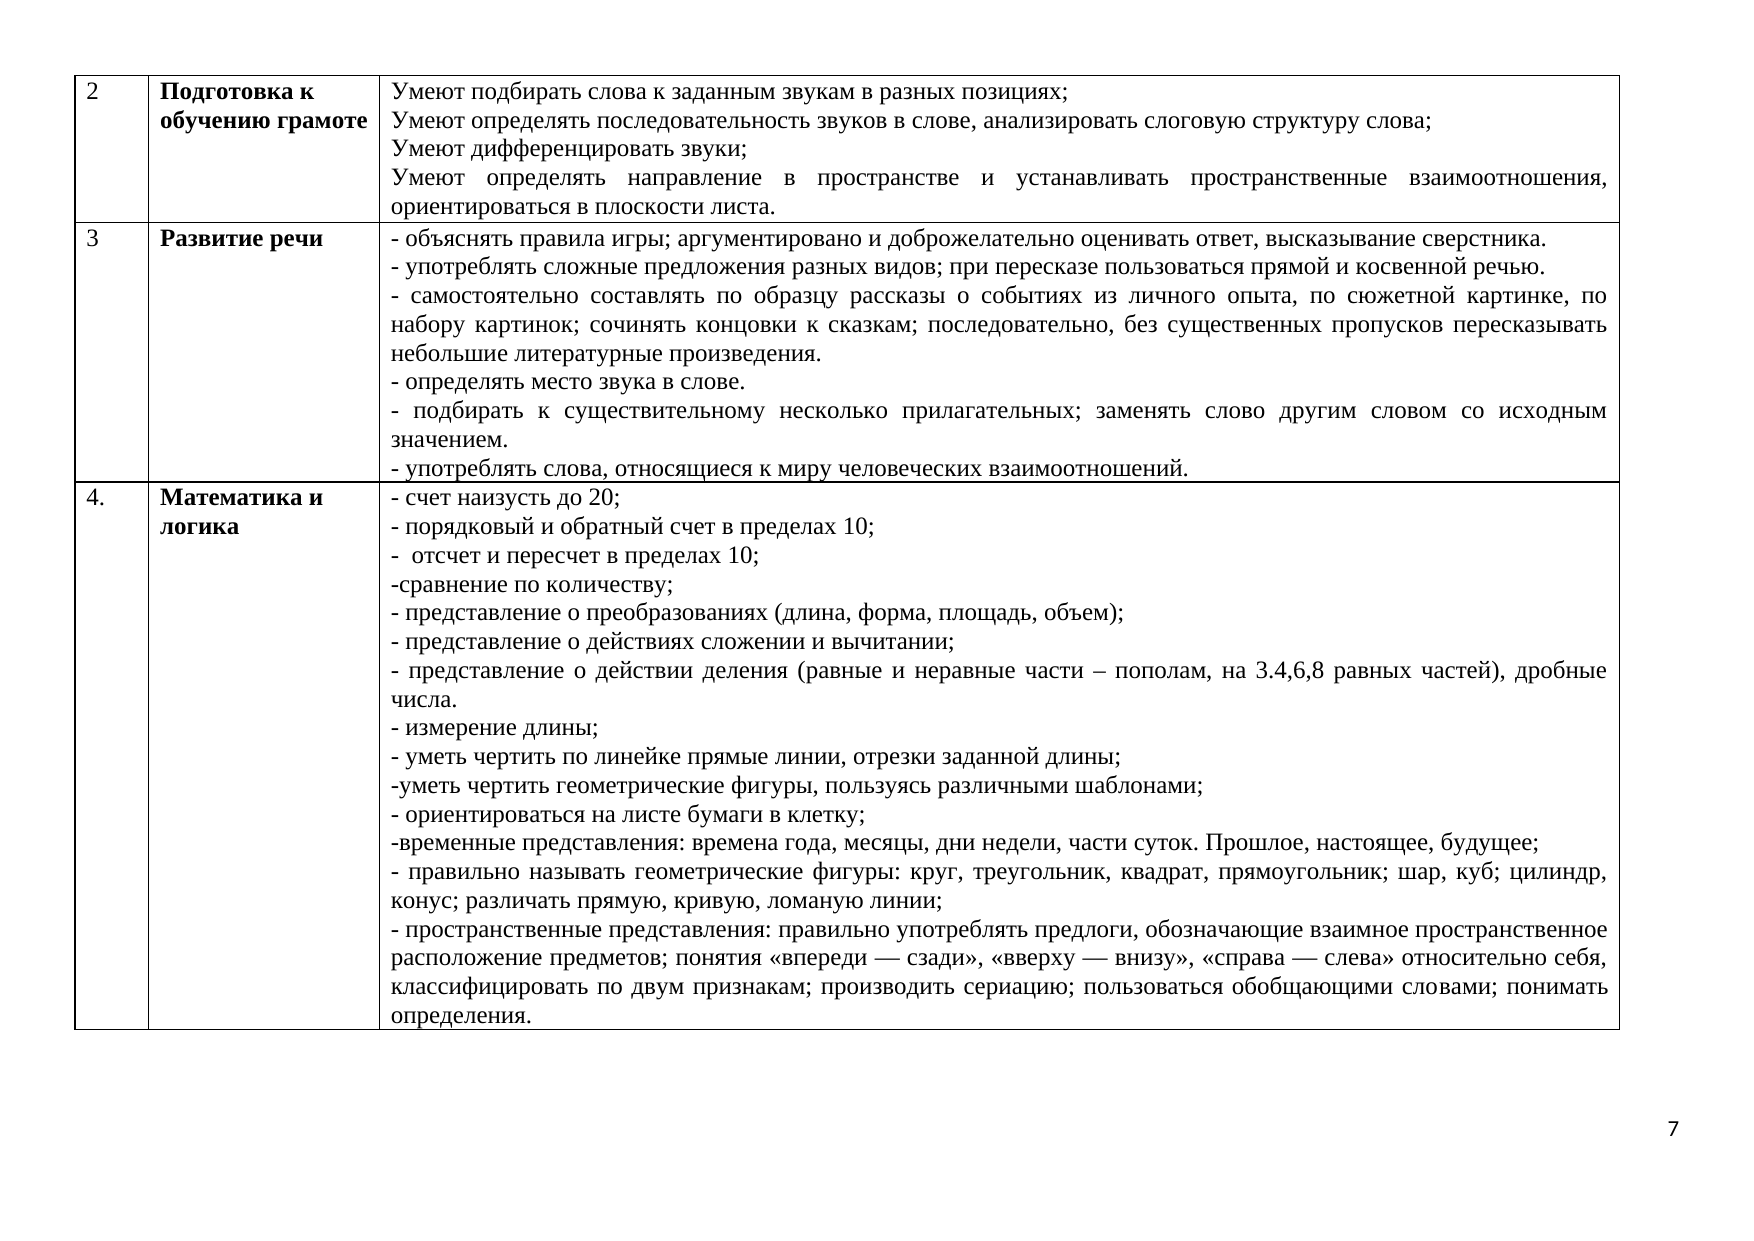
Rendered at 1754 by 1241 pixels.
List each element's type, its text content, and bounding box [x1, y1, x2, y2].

table_cell - объяснять правила игры; аргументировано и доброжелательно оценивать ответ, высказывание сверстника. - употреблять сложные предложения разных видов; при пересказе пользоваться прямой и косвенной речью. - самостоятельно составлять по образцу рассказы о событиях из личного опыта, по сюжетной картинке, по набору картинок; сочинять концовки к сказкам; последовательно, без существенных пропусков пересказывать небольшие литературные произведения. - определять место звука в слове. - подбирать к существительному несколько прилагательных; заменять слово другим словом со исходным значением. - употреблять слова, относящиеся к миру человеческих взаимоотношений. [380, 223, 1619, 481]
table_cell Подготовка к обучению грамоте [149, 76, 379, 222]
table_cell 3 [76, 223, 148, 481]
table_cell Математика и логика [149, 483, 379, 1029]
table_cell Развитие речи [149, 223, 379, 481]
table_cell - счет наизусть до 20; - порядковый и обратный счет в пределах 10; - отсчет и пересчет в пределах 10; -сравнение по количеству; - представление о преобразованиях (длина, форма, площадь, объем); - представление о действиях сложении и вычитании; - представление о действии деления (равные и неравные части – пополам, на 3.4,6,8 равных частей), дробные числа. - измерение длины; - уметь чертить по линейке прямые линии, отрезки заданной длины; -уметь чертить геометрические фигуры, пользуясь различными шаблонами; - ориентироваться на листе бумаги в клетку; -временные представления: времена года, месяцы, дни недели, части суток. Прошлое, настоящее, будущее; - правильно называть геометрические фигуры: круг, треугольник, квадрат, прямоугольник; шар, куб; цилиндр, конус; различать прямую, кривую, ломаную линии; - пространственные представления: правильно употреблять предлоги, обозначающие взаимное пространственное расположение предметов; понятия «впереди — сзади», «вверху — внизу», «справа — слева» относительно себя, классифицировать по двум признакам; производить сериацию; пользоваться обобщающими словами; понимать определения. [380, 483, 1619, 1029]
table_cell 4. [76, 483, 148, 1029]
table_cell 2 [76, 76, 148, 222]
table_cell Умеют подбирать слова к заданным звукам в разных позициях; Умеют определять последовательность звуков в слове, анализировать слоговую структуру слова; Умеют дифференцировать звуки; Умеют определять направление в пространстве и устанавливать пространственные взаимоотношения, ориентироваться в плоскости листа. [380, 76, 1619, 222]
